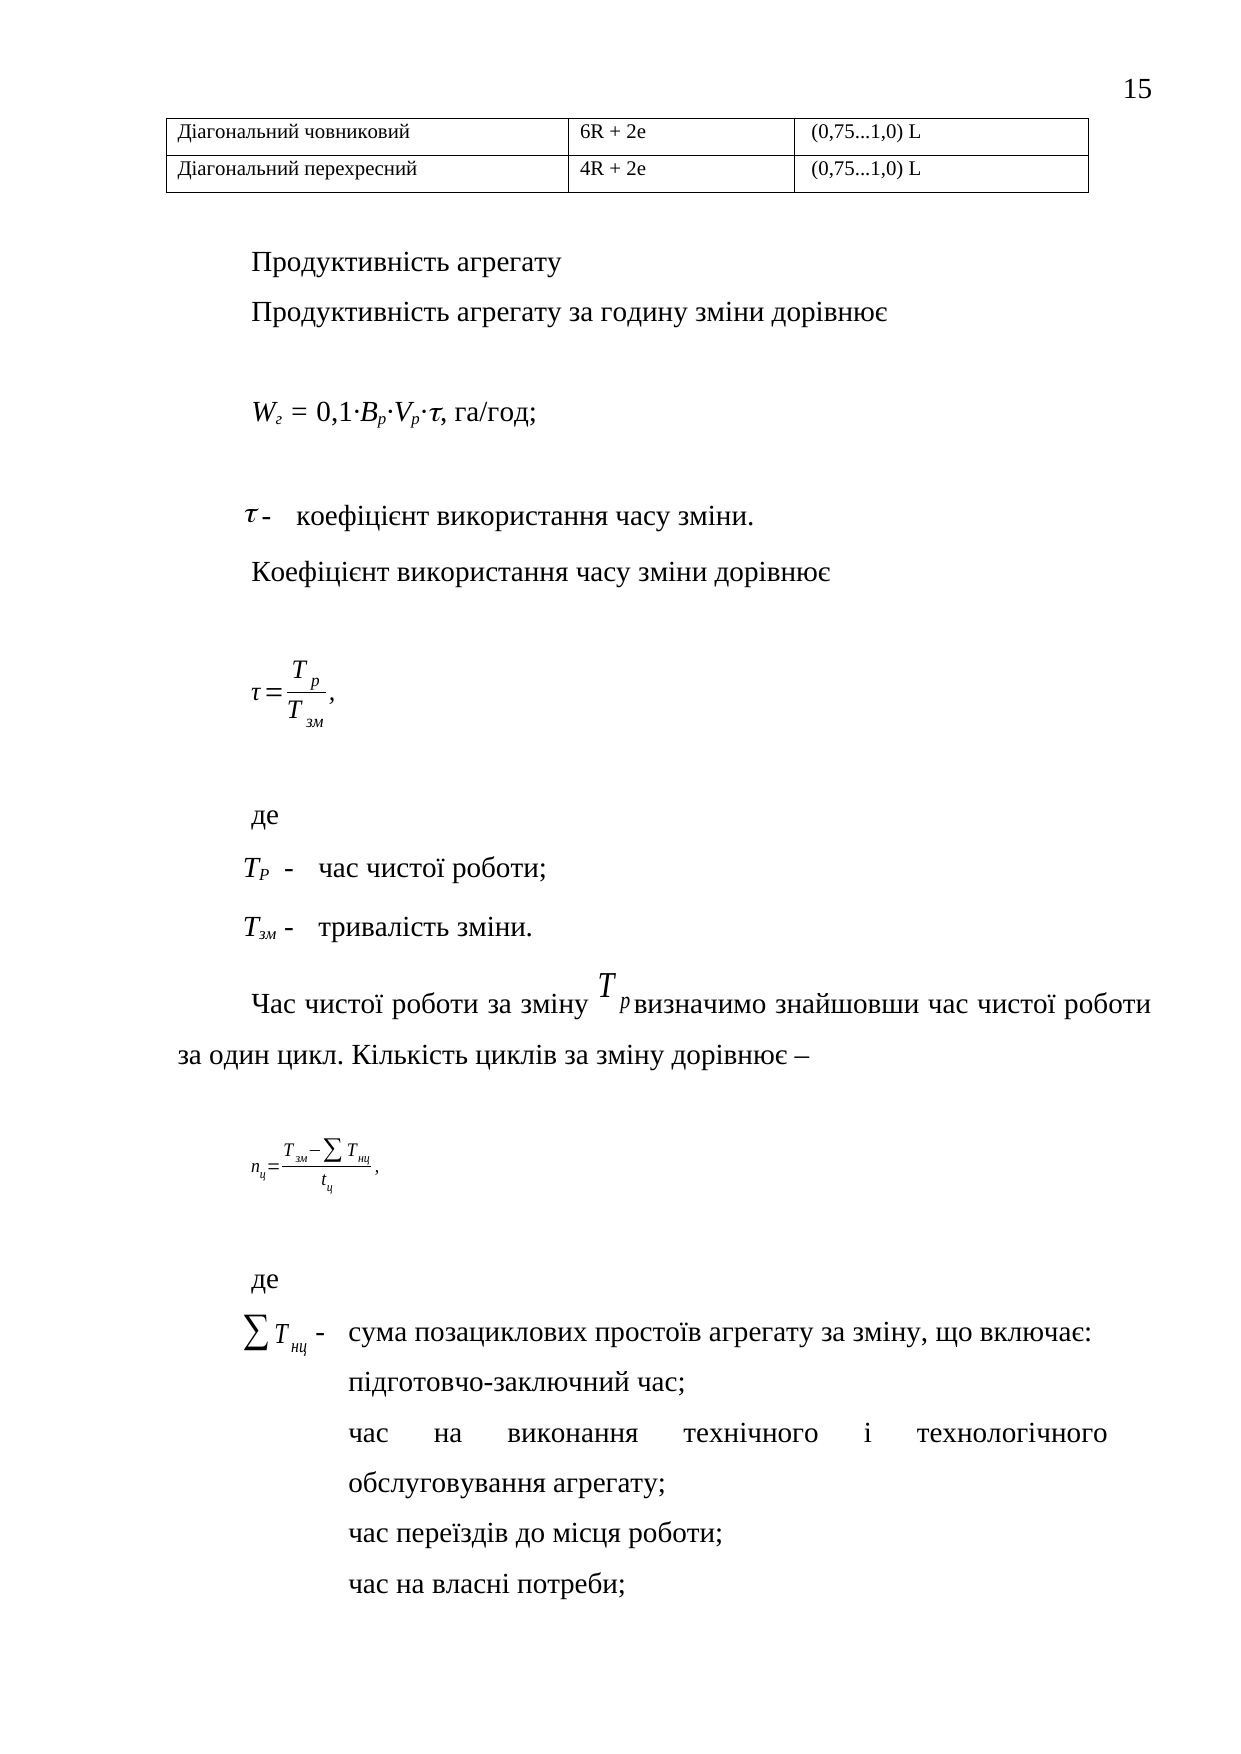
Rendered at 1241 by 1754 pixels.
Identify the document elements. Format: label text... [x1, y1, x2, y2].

table_header TР [166, 848, 281, 906]
table_cell Діагональний перехресний [167, 156, 568, 192]
text Продуктивність агрегату за годину зміни дорівнює [177, 294, 1152, 327]
text Wг = 0,1·Вр·Vр·, га/год; [177, 394, 1152, 428]
table_cell (0,75...1,0) L [795, 119, 1088, 155]
table_cell тривалість зміни. [315, 906, 1111, 966]
table_cell 4R + 2е [569, 156, 794, 192]
table_cell Tзм [166, 906, 281, 966]
table_header - [312, 1311, 345, 1622]
table_cell (0,75...1,0) L [795, 156, 1088, 192]
table_cell 6R + 2е [569, 119, 794, 155]
table_cell - [281, 906, 315, 966]
text де [177, 797, 1152, 831]
table_header сума позациклових простоїв агрегату за зміну, що включає: підготовчо-заключний час; час на виконання технічного і технологічного обслуговування агрегату; час переїздів до місця роботи; час на власні потреби; [345, 1311, 1111, 1622]
text Час чистої роботи за зміну визначимо знайшовши час чистої роботи за один цикл. Кількість циклів за зміну дорівнює – [177, 966, 1152, 1071]
text Продуктивність агрегату [177, 244, 1152, 277]
table_header [166, 495, 258, 554]
table_cell Діагональний човниковий [167, 119, 568, 155]
text Коефіцієнт використання часу зміни дорівнює [177, 554, 1152, 588]
table_header коефіцієнт використання часу зміни. [293, 495, 1111, 554]
table_header - [259, 495, 293, 554]
table_header [166, 1311, 312, 1622]
table_header - [281, 848, 315, 906]
text де [177, 1261, 1152, 1294]
table_header час чистої роботи; [315, 848, 1111, 906]
